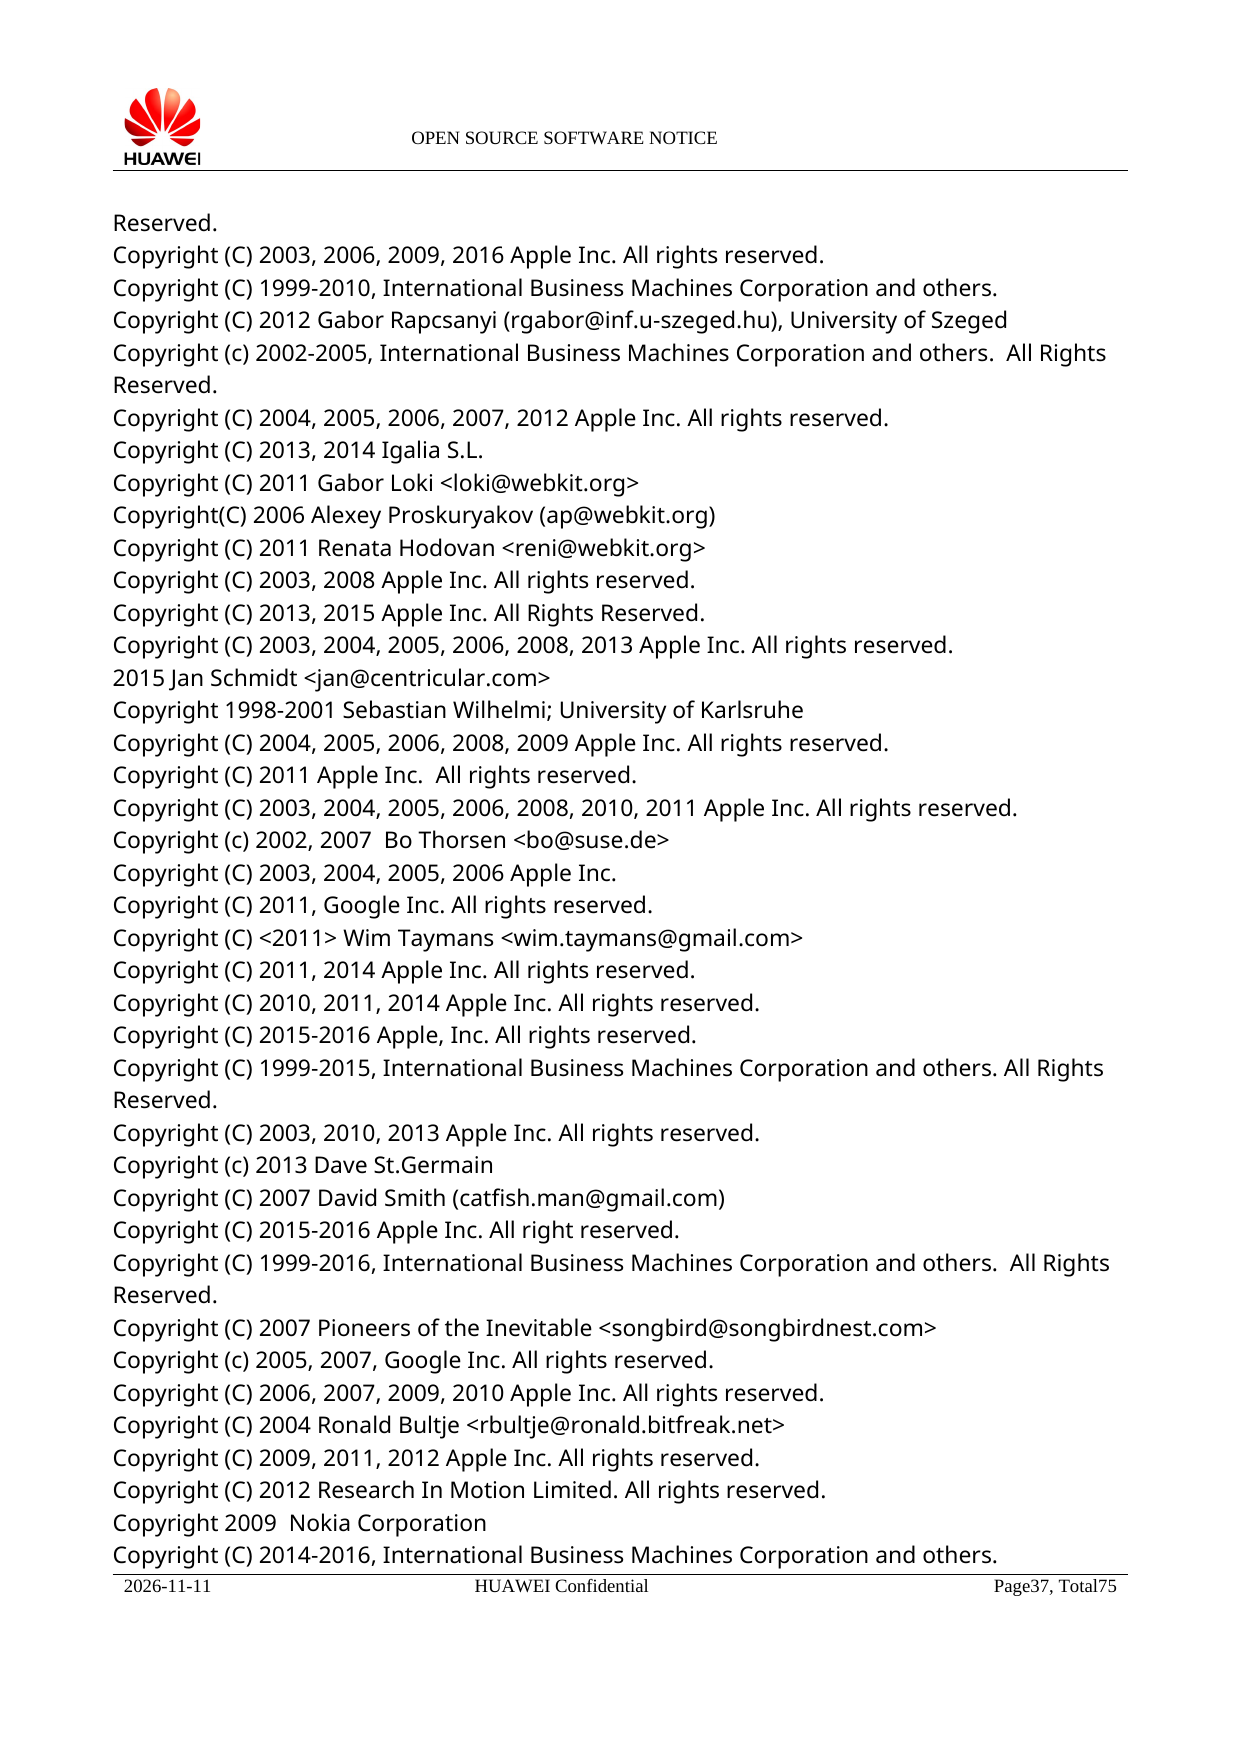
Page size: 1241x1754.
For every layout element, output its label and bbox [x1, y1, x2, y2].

picture [124, 88, 201, 165]
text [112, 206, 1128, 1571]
